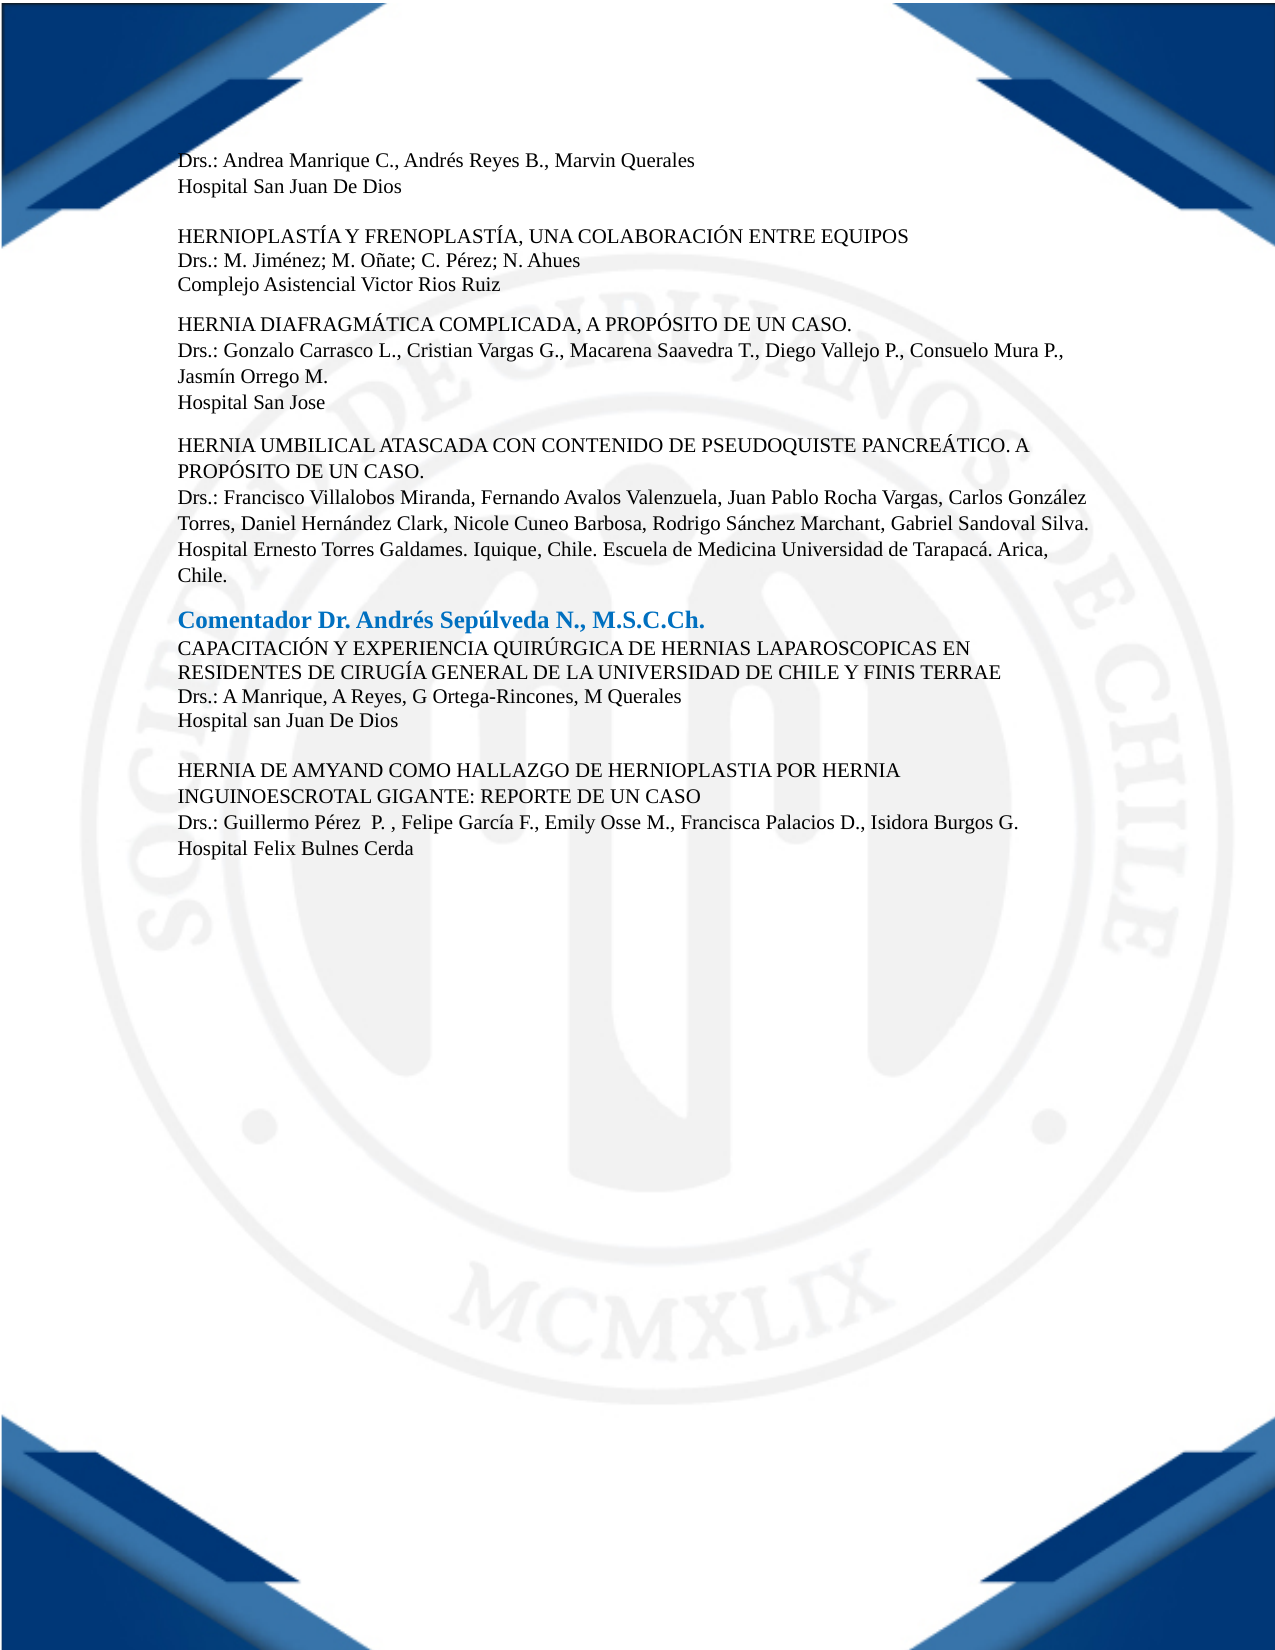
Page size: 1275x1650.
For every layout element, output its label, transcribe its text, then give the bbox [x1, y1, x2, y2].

picture [1, 3, 1275, 1650]
text HERNIA UMBILICAL ATASCADA CON CONTENIDO DE PSEUDOQUISTE PANCREÁTICO. A PROPÓSITO DE UN CASO. Drs.: Francisco Villalobos Miranda, Fernando Avalos Valenzuela, Juan Pablo Rocha Vargas, Carlos González Torres, Daniel Hernández Clark, Nicole Cuneo Barbosa, Rodrigo Sánchez Marchant, Gabriel Sandoval Silva. Hospital Ernesto Torres Galdames. Iquique, Chile. Escuela de Medicina Universidad de Tarapacá. Arica, Chile. [177, 433, 1098, 587]
text Comentador Dr. Andrés Sepúlveda N., M.S.C.Ch. [177, 605, 1098, 634]
text CAPACITACIÓN Y EXPERIENCIA QUIRÚRGICA DE HERNIAS LAPAROSCOPICAS EN RESIDENTES DE CIRUGÍA GENERAL DE LA UNIVERSIDAD DE CHILE Y FINIS TERRAE Drs.: A Manrique, A Reyes, G Ortega-Rincones, M Querales Hospital san Juan De Dios [177, 636, 1098, 732]
text HERNIA DE AMYAND COMO HALLAZGO DE HERNIOPLASTIA POR HERNIA INGUINOESCROTAL GIGANTE: REPORTE DE UN CASO Drs.: Guillermo Pérez P. , Felipe García F., Emily Osse M., Francisca Palacios D., Isidora Burgos G. Hospital Felix Bulnes Cerda [177, 732, 1098, 860]
text HERNIA DIAFRAGMÁTICA COMPLICADA, A PROPÓSITO DE UN CASO. Drs.: Gonzalo Carrasco L., Cristian Vargas G., Macarena Saavedra T., Diego Vallejo P., Consuelo Mura P., Jasmín Orrego M. Hospital San Jose [177, 312, 1098, 414]
text HERNIOPLASTÍA Y FRENOPLASTÍA, UNA COLABORACIÓN ENTRE EQUIPOS Drs.: M. Jiménez; M. Oñate; C. Pérez; N. Ahues Complejo Asistencial Victor Rios Ruiz [177, 223, 1098, 296]
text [177, 148, 1098, 198]
